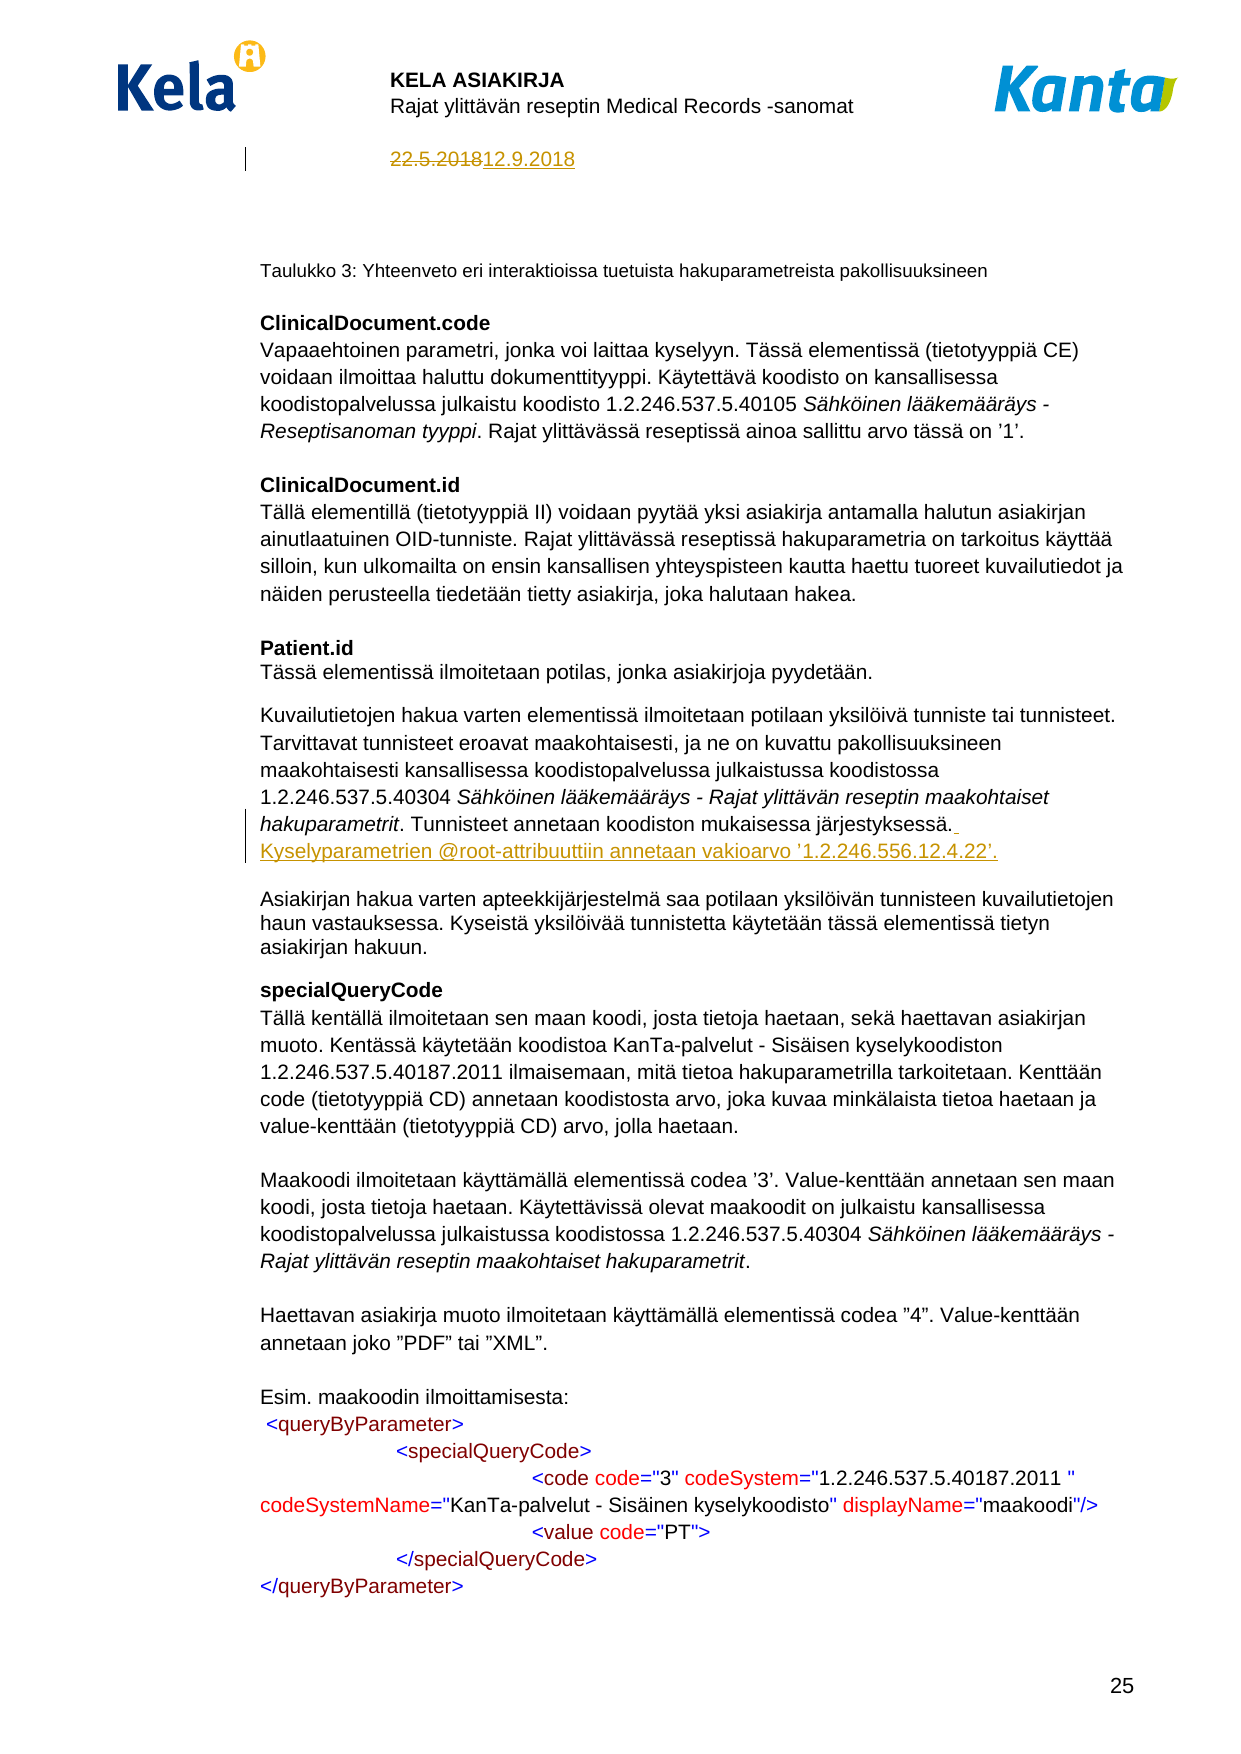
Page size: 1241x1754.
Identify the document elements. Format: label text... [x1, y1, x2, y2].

text Tässä elementissä ilmoitetaan potilas, jonka asiakirjoja pyydetään. [260, 659, 1128, 683]
text ClinicalDocument.code [260, 307, 1128, 334]
text <queryByParameter> [260, 1408, 1128, 1436]
text Vapaaehtoinen parametri, jonka voi laittaa kyselyyn. Tässä elementissä (tietotyyppiä CE) voidaan ilmoittaa haluttu dokumenttityyppi. Käytettävä koodisto on kansallisessa koodistopalvelussa julkaistu koodisto 1.2.246.537.5.40105 Sähköinen lääkemääräys - Reseptisanoman tyyppi. Rajat ylittävässä reseptissä ainoa sallittu arvo tässä on ’1’. [260, 334, 1128, 443]
text Tällä kentällä ilmoitetaan sen maan koodi, josta tietoja haetaan, sekä haettavan asiakirjan muoto. Kentässä käytetään koodistoa KanTa-palvelut - Sisäisen kyselykoodiston 1.2.246.537.5.40187.2011 ilmaisemaan, mitä tietoa hakuparametrilla tarkoitetaan. Kenttään code (tietotyyppiä CD) annetaan koodistosta arvo, joka kuvaa minkälaista tietoa haetaan ja value-kenttään (tietotyyppiä CD) arvo, jolla haetaan. [260, 1002, 1128, 1138]
text Asiakirjan hakua varten apteekkijärjestelmä saa potilaan yksilöivän tunnisteen kuvailutietojen haun vastauksessa. Kyseistä yksilöivää tunnistetta käytetään tässä elementissä tietyn asiakirjan hakuun. [260, 887, 1128, 958]
text </queryByParameter> [260, 1571, 1128, 1598]
text </specialQueryCode> [260, 1544, 1128, 1571]
text Esim. maakoodin ilmoittamisesta: [260, 1381, 1128, 1408]
text specialQueryCode [260, 975, 1128, 1002]
text <specialQueryCode> [260, 1436, 1128, 1463]
text Tällä elementillä (tietotyyppiä II) voidaan pyytää yksi asiakirja antamalla halutun asiakirjan ainutlaatuinen OID-tunniste. Rajat ylittävässä reseptissä hakuparametria on tarkoitus käyttää silloin, kun ulkomailta on ensin kansallisen yhteyspisteen kautta haettu tuoreet kuvailutiedot ja näiden perusteella tiedetään tietty asiakirja, joka halutaan hakea. [260, 497, 1128, 605]
text ClinicalDocument.id [260, 470, 1128, 497]
text Kuvailutietojen hakua varten elementissä ilmoitetaan potilaan yksilöivä tunniste tai tunnisteet. Tarvittavat tunnisteet eroavat maakohtaisesti, ja ne on kuvattu pakollisuuksineen maakohtaisesti kansallisessa koodistopalvelussa julkaistussa koodistossa 1.2.246.537.5.40304 Sähköinen lääkemääräys - Rajat ylittävän reseptin maakohtaiset hakuparametrit. Tunnisteet annetaan koodiston mukaisessa järjestyksessä. [260, 700, 1128, 863]
text <value code="PT"> [260, 1517, 1128, 1544]
text Haettavan asiakirja muoto ilmoitetaan käyttämällä elementissä codea ”4”. Value-kenttään annetaan joko ”PDF” tai ”XML”. [260, 1300, 1128, 1354]
text <code code="3" codeSystem="1.2.246.537.5.40187.2011 " codeSystemName="KanTa-palvelut - Sisäinen kyselykoodisto" displayName="maakoodi"/> [260, 1463, 1128, 1517]
text Patient.id [260, 632, 1128, 659]
text Maakoodi ilmoitetaan käyttämällä elementissä codea ’3’. Value-kenttään annetaan sen maan koodi, josta tietoja haetaan. Käytettävissä olevat maakoodit on julkaistu kansallisessa koodistopalvelussa julkaistussa koodistossa 1.2.246.537.5.40304 Sähköinen lääkemääräys - Rajat ylittävän reseptin maakohtaiset hakuparametrit. [260, 1165, 1128, 1273]
text Taulukko 3: Yhteenveto eri interaktioissa tuetuista hakuparametreista pakollisuuksineen [260, 257, 1128, 282]
